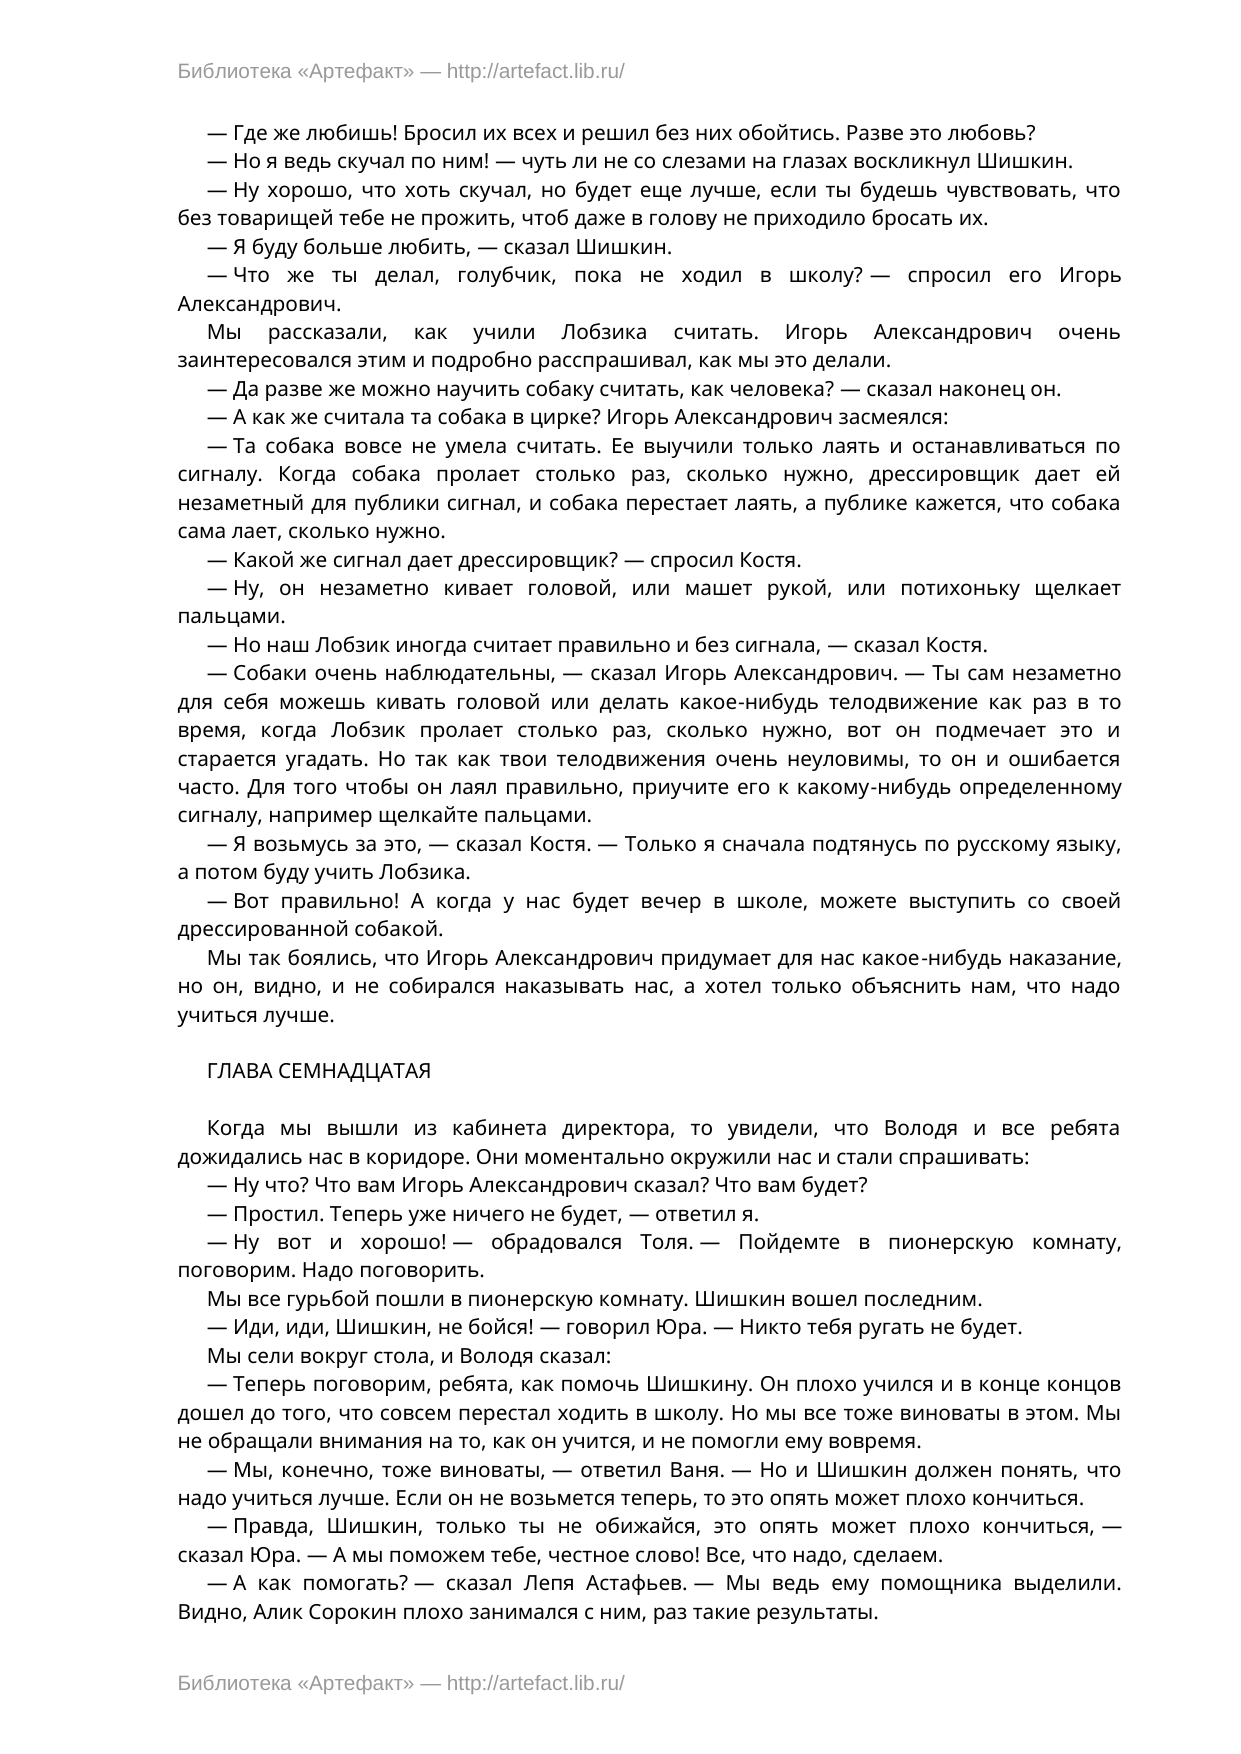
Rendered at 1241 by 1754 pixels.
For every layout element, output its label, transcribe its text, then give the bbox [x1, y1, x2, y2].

text — Собаки очень наблюдательны, — сказал Игорь Александрович. — Ты сам незаметно для себя можешь кивать головой или делать какое-нибудь телодвижение как раз в то время, когда Лобзик пролает столько раз, сколько нужно, вот он подмечает это и старается угадать. Но так как твои телодвижения очень неуловимы, то он и ошибается часто. Для того чтобы он лаял правильно, приучите его к какому-нибудь определенному сигналу, например щелкайте пальцами. [177, 658, 1122, 829]
text — Мы, конечно, тоже виноваты, — ответил Ваня. — Но и Шишкин должен понять, что надо учиться лучше. Если он не возьмется теперь, то это опять может плохо кончиться. [177, 1455, 1122, 1512]
text Мы так боялись, что Игорь Александрович придумает для нас какое-нибудь наказание, но он, видно, и не собирался наказывать нас, а хотел только объяснить нам, что надо учиться лучше. [177, 943, 1122, 1028]
subtitle ГЛАВА СЕМНАДЦАТАЯ [177, 1057, 1122, 1085]
text — А как же считала та собака в цирке? Игорь Александрович засмеялся: [177, 402, 1122, 431]
text Мы сели вокруг стола, и Володя сказал: [177, 1341, 1122, 1369]
text — Что же ты делал, голубчик, пока не ходил в школу? — спросил его Игорь Александрович. [177, 260, 1122, 317]
text — Но наш Лобзик иногда считает правильно и без сигнала, — сказал Костя. [177, 630, 1122, 658]
text — Ну хорошо, что хоть скучал, но будет еще лучше, если ты будешь чувствовать, что без товарищей тебе не прожить, чтоб даже в голову не приходило бросать их. [177, 175, 1122, 232]
text Когда мы вышли из кабинета директора, то увидели, что Володя и все ребята дожидались нас в коридоре. Они моментально окружили нас и стали спрашивать: [177, 1113, 1122, 1170]
text Мы рассказали, как учили Лобзика считать. Игорь Александрович очень заинтересовался этим и подробно расспрашивал, как мы это делали. [177, 317, 1122, 374]
text — Ну, он незаметно кивает головой, или машет рукой, или потихоньку щелкает пальцами. [177, 573, 1122, 630]
text — Да разве же можно научить собаку считать, как человека? — сказал наконец он. [177, 374, 1122, 402]
text — Ну что? Что вам Игорь Александрович сказал? Что вам будет? [177, 1170, 1122, 1199]
text — Какой же сигнал дает дрессировщик? — спросил Костя. [177, 545, 1122, 573]
text — Где же любишь! Бросил их всех и решил без них обойтись. Разве это любовь? [177, 118, 1122, 147]
text — Но я ведь скучал по ним! — чуть ли не со слезами на глазах воскликнул Шишкин. [177, 147, 1122, 175]
text — А как помогать? — сказал Лепя Астафьев. — Мы ведь ему помощника выделили. Видно, Алик Сорокин плохо занимался с ним, раз такие результаты. [177, 1568, 1122, 1625]
text — Простил. Теперь уже ничего не будет, — ответил я. [177, 1199, 1122, 1227]
text — Правда, Шишкин, только ты не обижайся, это опять может плохо кончиться, — сказал Юра. — А мы поможем тебе, честное слово! Все, что надо, сделаем. [177, 1512, 1122, 1568]
text — Иди, иди, Шишкин, не бойся! — говорил Юра. — Никто тебя ругать не будет. [177, 1312, 1122, 1341]
text — Теперь поговорим, ребята, как помочь Шишкину. Он плохо учился и в конце концов дошел до того, что совсем перестал ходить в школу. Но мы все тоже виноваты в этом. Мы не обращали внимания на то, как он учится, и не помогли ему вовремя. [177, 1369, 1122, 1455]
text — Та собака вовсе не умела считать. Ее выучили только лаять и останавливаться по сигналу. Когда собака пролает столько раз, сколько нужно, дрессировщик дает ей незаметный для публики сигнал, и собака перестает лаять, а публике кажется, что собака сама лает, сколько нужно. [177, 431, 1122, 545]
text — Я буду больше любить, — сказал Шишкин. [177, 232, 1122, 260]
text — Ну вот и хорошо! — обрадовался Толя. — Пойдемте в пионерскую комнату, поговорим. Надо поговорить. [177, 1227, 1122, 1284]
text — Я возьмусь за это, — сказал Костя. — Только я сначала подтянусь по русскому языку, а потом буду учить Лобзика. [177, 829, 1122, 886]
text — Вот правильно! А когда у нас будет вечер в школе, можете выступить со своей дрессированной собакой. [177, 886, 1122, 943]
text Мы все гурьбой пошли в пионерскую комнату. Шишкин вошел последним. [177, 1284, 1122, 1312]
